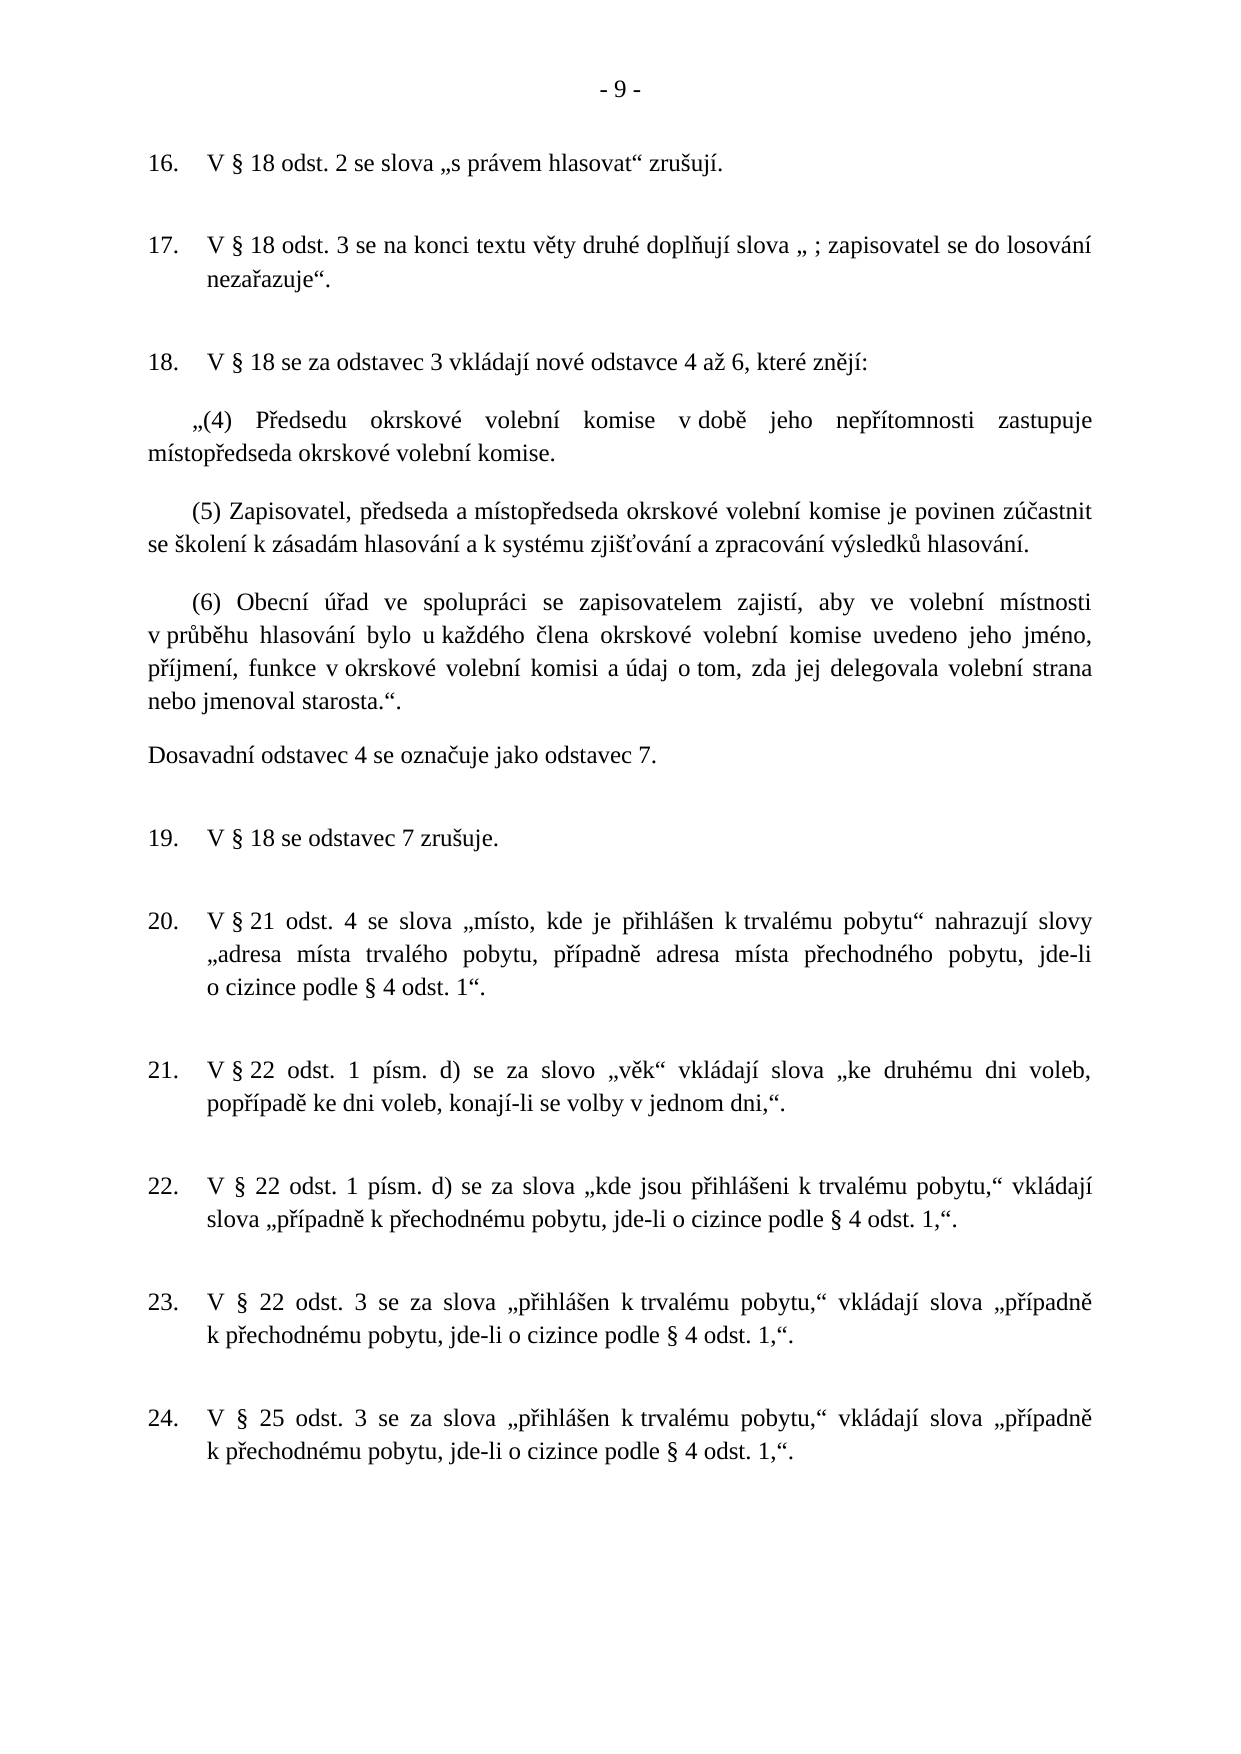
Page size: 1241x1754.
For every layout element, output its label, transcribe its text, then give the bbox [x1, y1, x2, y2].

text V § 18 odst. 3 se na konci textu věty druhé doplňují slova „ ; zapisovatel se do losování nezařazuje“. [148, 231, 1093, 292]
text V § 22 odst. 1 písm. d) se za slovo „věk“ vkládají slova „ke druhému dni voleb, popřípadě ke dni voleb, konají-li se volby v jednom dni,“. [148, 1055, 1093, 1117]
text V § 18 se odstavec 7 zrušuje. [148, 823, 1093, 851]
text V § 25 odst. 3 se za slova „přihlášen k trvalému pobytu,“ vkládají slova „případně k přechodnému pobytu, jde-li o cizince podle § 4 odst. 1,“. [148, 1403, 1093, 1465]
text V § 22 odst. 3 se za slova „přihlášen k trvalému pobytu,“ vkládají slova „případně k přechodnému pobytu, jde-li o cizince podle § 4 odst. 1,“. [148, 1287, 1093, 1349]
text V § 18 se za odstavec 3 vkládají nové odstavce 4 až 6, které znějí: [148, 347, 1093, 375]
text (6) Obecní úřad ve spolupráci se zapisovatelem zajistí, aby ve volební místnosti v průběhu hlasování bylo u každého člena okrskové volební komise uvedeno jeho jméno, příjmení, funkce v okrskové volební komisi a údaj o tom, zda jej delegovala volební strana nebo jmenoval starosta.“. [148, 587, 1093, 714]
text V § 18 odst. 2 se slova „s právem hlasovat“ zrušují. [148, 148, 1093, 176]
text V § 22 odst. 1 písm. d) se za slova „kde jsou přihlášeni k trvalému pobytu,“ vkládají slova „případně k přechodnému pobytu, jde-li o cizince podle § 4 odst. 1,“. [148, 1171, 1093, 1233]
text (5) Zapisovatel, předseda a místopředseda okrskové volební komise je povinen zúčastnit se školení k zásadám hlasování a k systému zjišťování a zpracování výsledků hlasování. [148, 496, 1093, 557]
text „(4) Předsedu okrskové volební komise v době jeho nepřítomnosti zastupuje místopředseda okrskové volební komise. [148, 405, 1093, 466]
text V § 21 odst. 4 se slova „místo, kde je přihlášen k trvalému pobytu“ nahrazují slovy „adresa místa trvalého pobytu, případně adresa místa přechodného pobytu, jde-li o cizince podle § 4 odst. 1“. [148, 906, 1093, 1001]
text Dosavadní odstavec 4 se označuje jako odstavec 7. [148, 740, 1093, 768]
